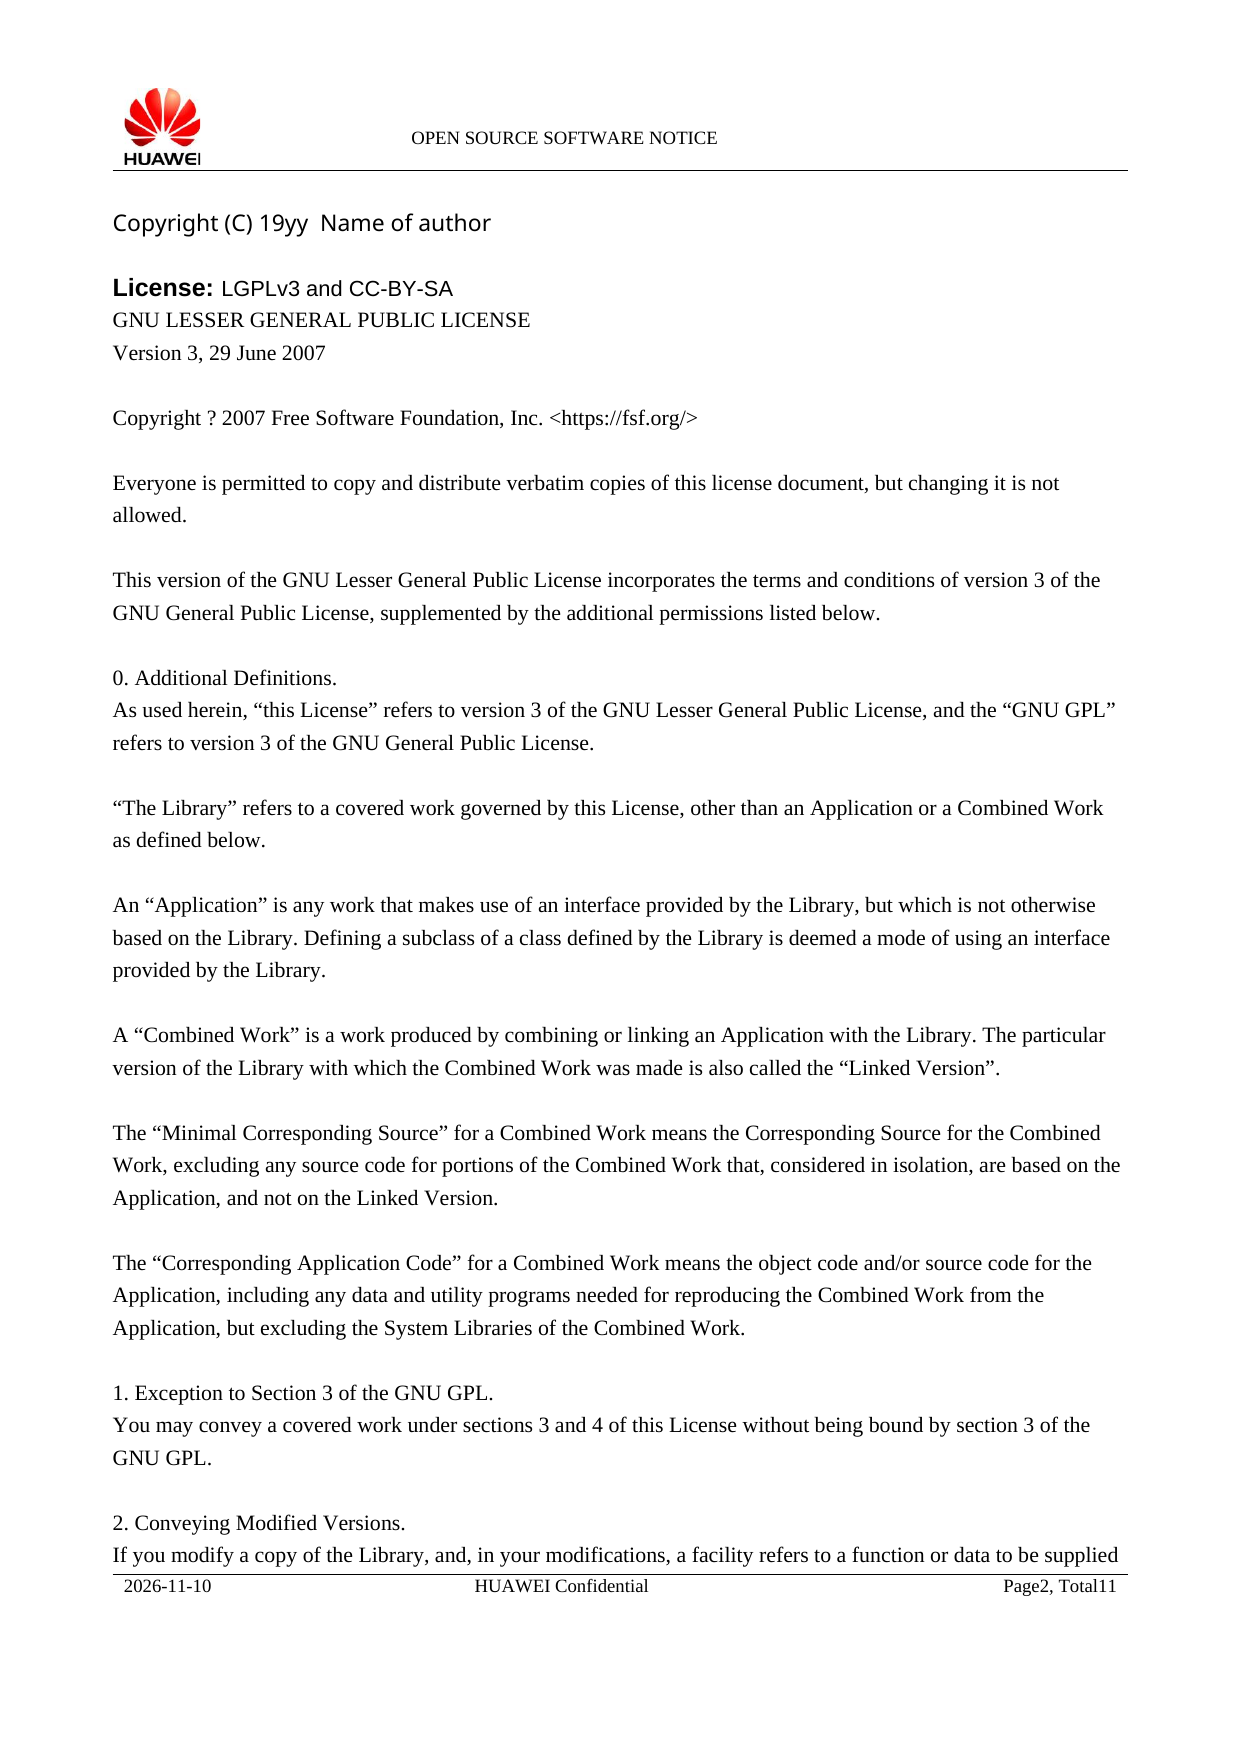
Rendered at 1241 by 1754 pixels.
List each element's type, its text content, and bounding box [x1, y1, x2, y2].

picture [124, 88, 201, 165]
text License: LGPLv3 and CC-BY-SA [112, 271, 1128, 304]
